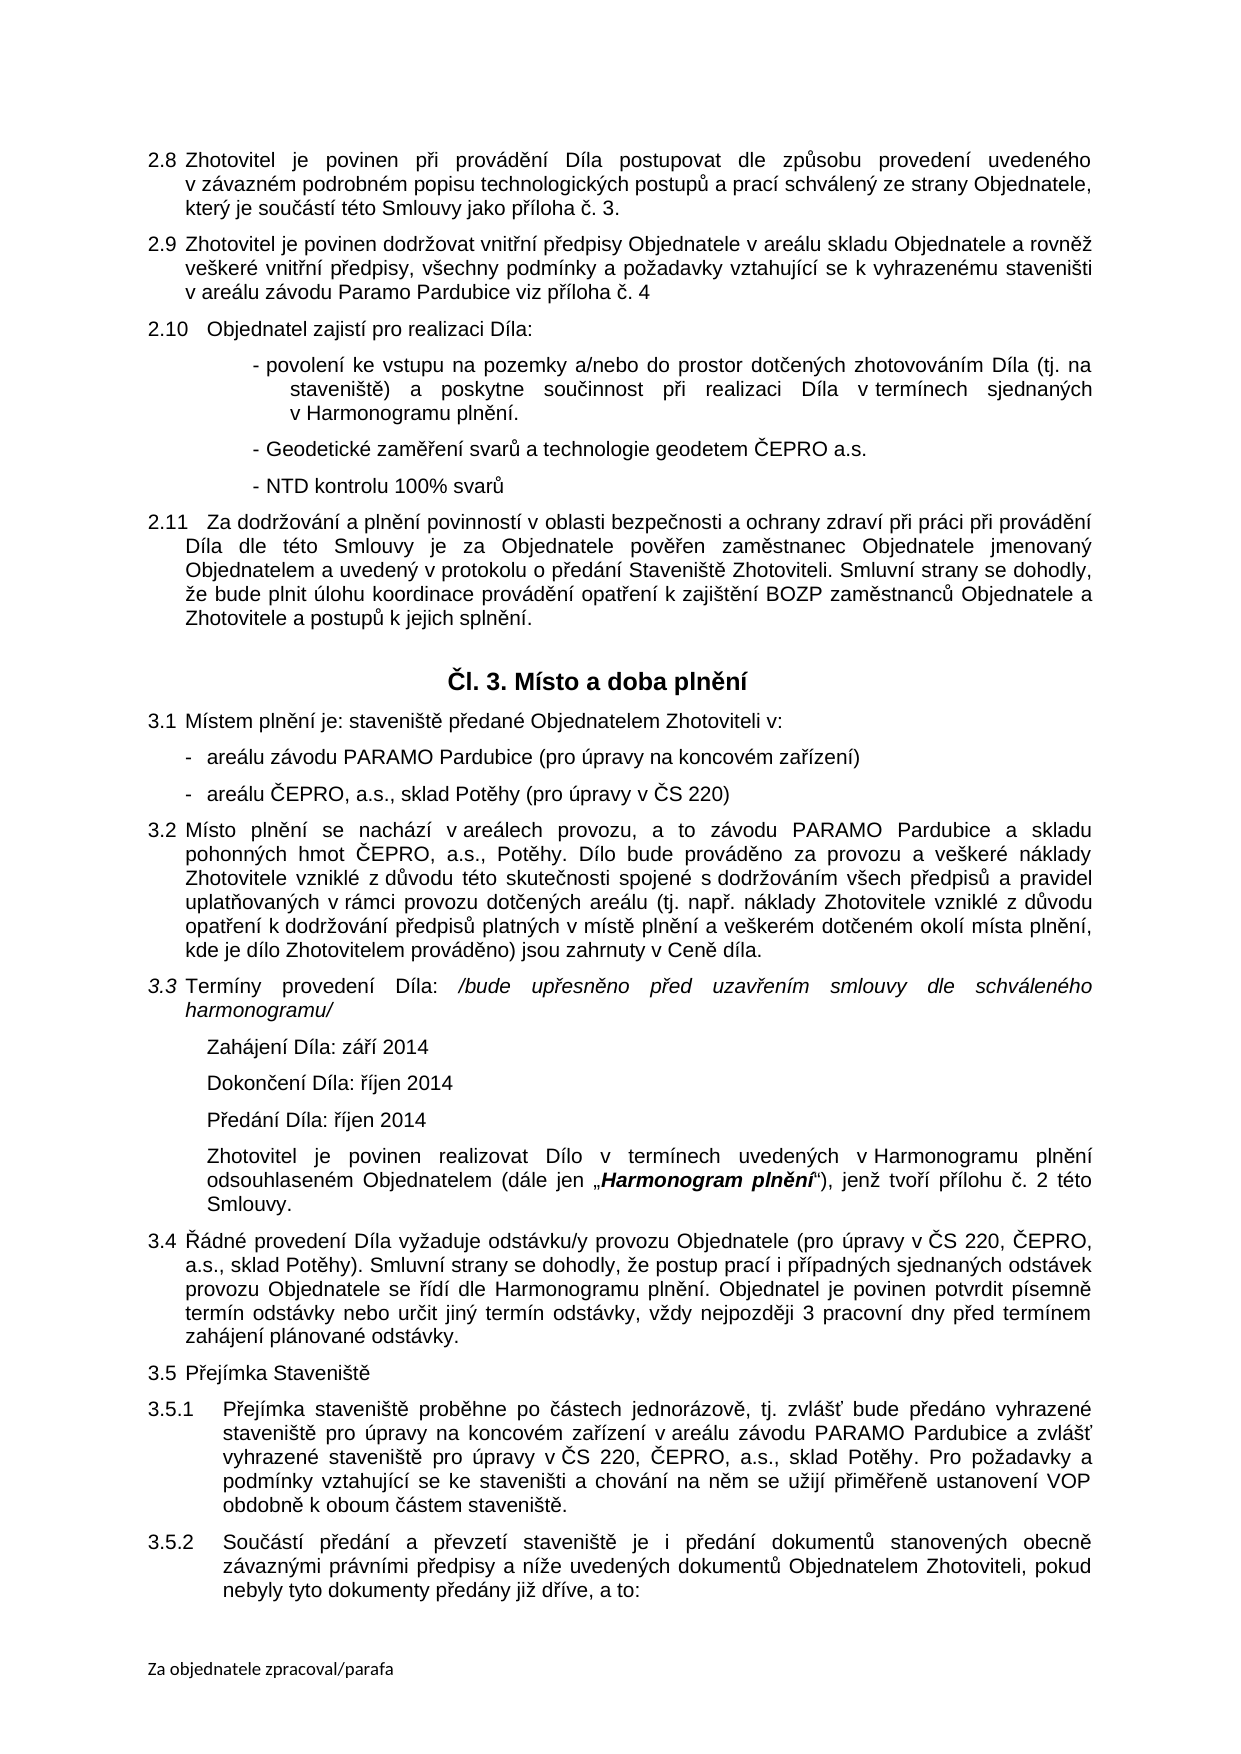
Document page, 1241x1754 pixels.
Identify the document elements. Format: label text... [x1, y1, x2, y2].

list Zhotovitel je povinen při provádění Díla postupovat dle způsobu provedení uvedeného v závazném podrobném popisu technologických postupů a prací schválený ze strany Objednatele, který je součástí této Smlouvy jako příloha č. 3. [148, 148, 1093, 219]
list Řádné provedení Díla vyžaduje odstávku/y provozu Objednatele (pro úpravy v ČS 220, ČEPRO, a.s., sklad Potěhy). Smluvní strany se dohodly, že postup prací i případných sjednaných odstávek provozu Objednatele se řídí dle Harmonogramu plnění. Objednatel je povinen potvrdit písemně termín odstávky nebo určit jiný termín odstávky, vždy nejpozději 3 pracovní dny před termínem zahájení plánované odstávky. [148, 1228, 1093, 1348]
list Geodetické zaměření svarů a technologie geodetem ČEPRO a.s. [252, 437, 1093, 461]
list Místem plnění je: staveniště předané Objednatelem Zhotoviteli v: [148, 709, 1093, 733]
list areálu ČEPRO, a.s., sklad Potěhy (pro úpravy v ČS 220) [185, 782, 1093, 806]
list Dokončení Díla: říjen 2014 [207, 1071, 1093, 1095]
list areálu závodu PARAMO Pardubice (pro úpravy na koncovém zařízení) [185, 745, 1093, 769]
list Přejímka staveniště proběhne po částech jednorázově, tj. zvlášť bude předáno vyhrazené staveniště pro úpravy na koncovém zařízení v areálu závodu PARAMO Pardubice a zvlášť vyhrazené staveniště pro úpravy v ČS 220, ČEPRO, a.s., sklad Potěhy. Pro požadavky a podmínky vztahující se ke staveništi a chování na něm se užijí přiměřeně ustanovení VOP obdobně k oboum částem staveniště. [148, 1397, 1093, 1517]
list Součástí předání a převzetí staveniště je i předání dokumentů stanovených obecně závaznými právními předpisy a níže uvedených dokumentů Objednatelem Zhotoviteli, pokud nebyly tyto dokumenty předány již dříve, a to: [148, 1529, 1093, 1601]
list Přejímka Staveniště [148, 1361, 1093, 1385]
list NTD kontrolu 100% svarů [252, 474, 1093, 498]
list Předání Díla: říjen 2014 [207, 1108, 1093, 1132]
list Zhotovitel je povinen dodržovat vnitřní předpisy Objednatele v areálu skladu Objednatele a rovněž veškeré vnitřní předpisy, všechny podmínky a požadavky vztahující se k vyhrazenému staveništi v areálu závodu Paramo Pardubice viz příloha č. 4 [148, 232, 1093, 304]
list Čl. 3. Místo a doba plnění [102, 667, 1093, 696]
list Za dodržování a plnění povinností v oblasti bezpečnosti a ochrany zdraví při práci při provádění Díla dle této Smlouvy je za Objednatele pověřen zaměstnanec Objednatele jmenovaný Objednatelem a uvedený v protokolu o předání Staveniště Zhotoviteli. Smluvní strany se dohodly, že bude plnit úlohu koordinace provádění opatření k zajištění BOZP zaměstnanců Objednatele a Zhotovitele a postupů k jejich splnění. [148, 510, 1093, 630]
list Zahájení Díla: září 2014 [207, 1035, 1093, 1059]
list povolení ke vstupu na pozemky a/nebo do prostor dotčených zhotovováním Díla (tj. na staveniště) a poskytne součinnost při realizaci Díla v termínech sjednaných v Harmonogramu plnění. [252, 353, 1093, 425]
list Termíny provedení Díla: /bude upřesněno před uzavřením smlouvy dle schváleného harmonogramu/ [148, 974, 1093, 1022]
list Zhotovitel je povinen realizovat Dílo v termínech uvedených v Harmonogramu plnění odsouhlaseném Objednatelem (dále jen „Harmonogram plnění“), jenž tvoří přílohu č. 2 této Smlouvy. [207, 1144, 1093, 1216]
list Objednatel zajistí pro realizaci Díla: [148, 316, 1093, 340]
list Místo plnění se nachází v areálech provozu, a to závodu PARAMO Pardubice a skladu pohonných hmot ČEPRO, a.s., Potěhy. Dílo bude prováděno za provozu a veškeré náklady Zhotovitele vzniklé z důvodu této skutečnosti spojené s dodržováním všech předpisů a pravidel uplatňovaných v rámci provozu dotčených areálu (tj. např. náklady Zhotovitele vzniklé z důvodu opatření k dodržování předpisů platných v místě plnění a veškerém dotčeném okolí místa plnění, kde je dílo Zhotovitelem prováděno) jsou zahrnuty v Ceně díla. [148, 818, 1093, 962]
